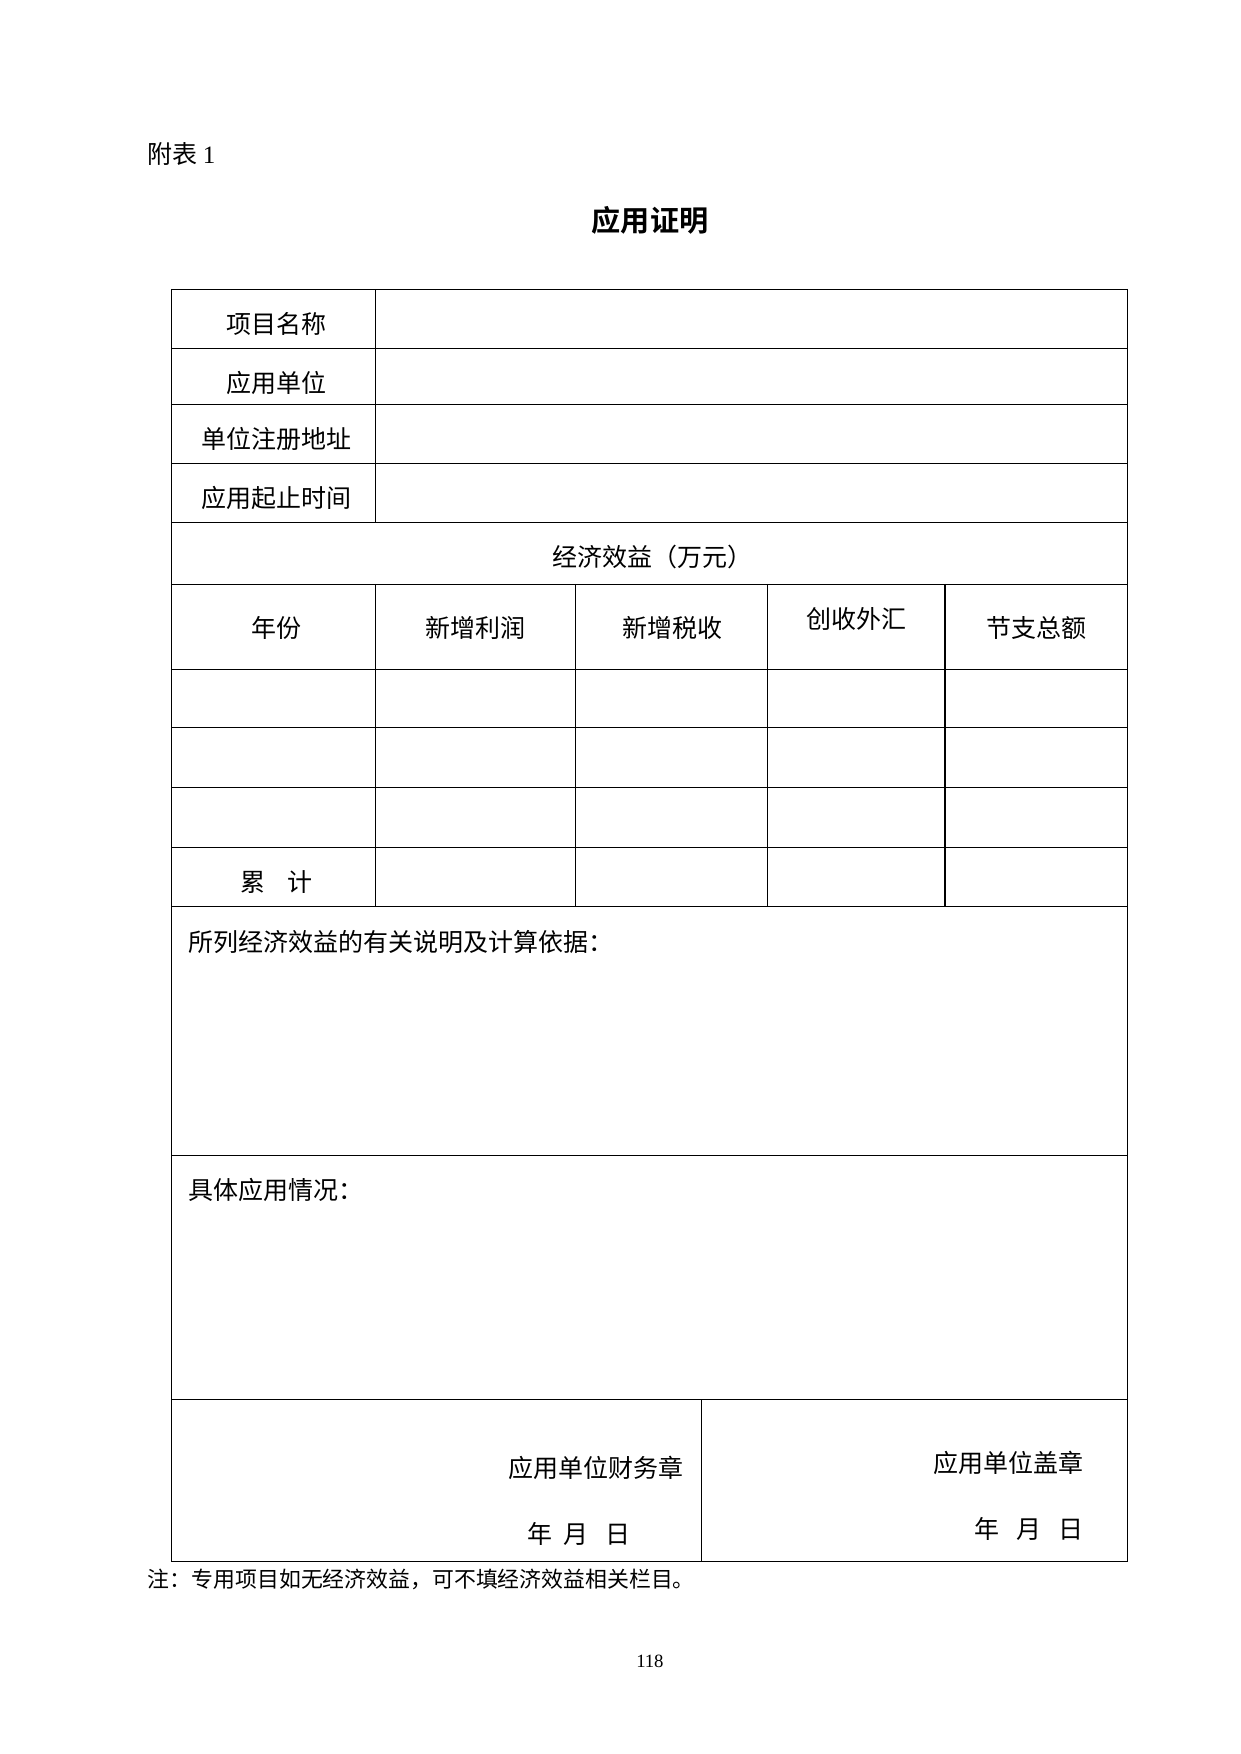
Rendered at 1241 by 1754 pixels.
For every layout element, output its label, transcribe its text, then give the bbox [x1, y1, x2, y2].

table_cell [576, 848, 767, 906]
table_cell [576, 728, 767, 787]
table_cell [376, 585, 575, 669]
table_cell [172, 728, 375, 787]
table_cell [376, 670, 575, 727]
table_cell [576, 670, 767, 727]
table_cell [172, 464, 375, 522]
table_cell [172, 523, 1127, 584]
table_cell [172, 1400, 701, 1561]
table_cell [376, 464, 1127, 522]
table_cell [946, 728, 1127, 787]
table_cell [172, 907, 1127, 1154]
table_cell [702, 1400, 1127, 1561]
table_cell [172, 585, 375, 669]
text 附表1 [148, 119, 1152, 185]
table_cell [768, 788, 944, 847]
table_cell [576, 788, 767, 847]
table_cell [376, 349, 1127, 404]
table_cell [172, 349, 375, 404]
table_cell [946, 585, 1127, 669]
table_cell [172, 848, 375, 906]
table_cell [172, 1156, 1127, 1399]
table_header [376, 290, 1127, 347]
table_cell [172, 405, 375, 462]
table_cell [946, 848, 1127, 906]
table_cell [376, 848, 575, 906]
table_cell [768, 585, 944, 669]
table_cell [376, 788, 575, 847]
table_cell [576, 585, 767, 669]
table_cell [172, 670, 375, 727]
text 注：专用项目如无经济效益，可不填经济效益相关栏目。 [148, 1562, 1152, 1595]
text 应用证明 [148, 185, 1152, 251]
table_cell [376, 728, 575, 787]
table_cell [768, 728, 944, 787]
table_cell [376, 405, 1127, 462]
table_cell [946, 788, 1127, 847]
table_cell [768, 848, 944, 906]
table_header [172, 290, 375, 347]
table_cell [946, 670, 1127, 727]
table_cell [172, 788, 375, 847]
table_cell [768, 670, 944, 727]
